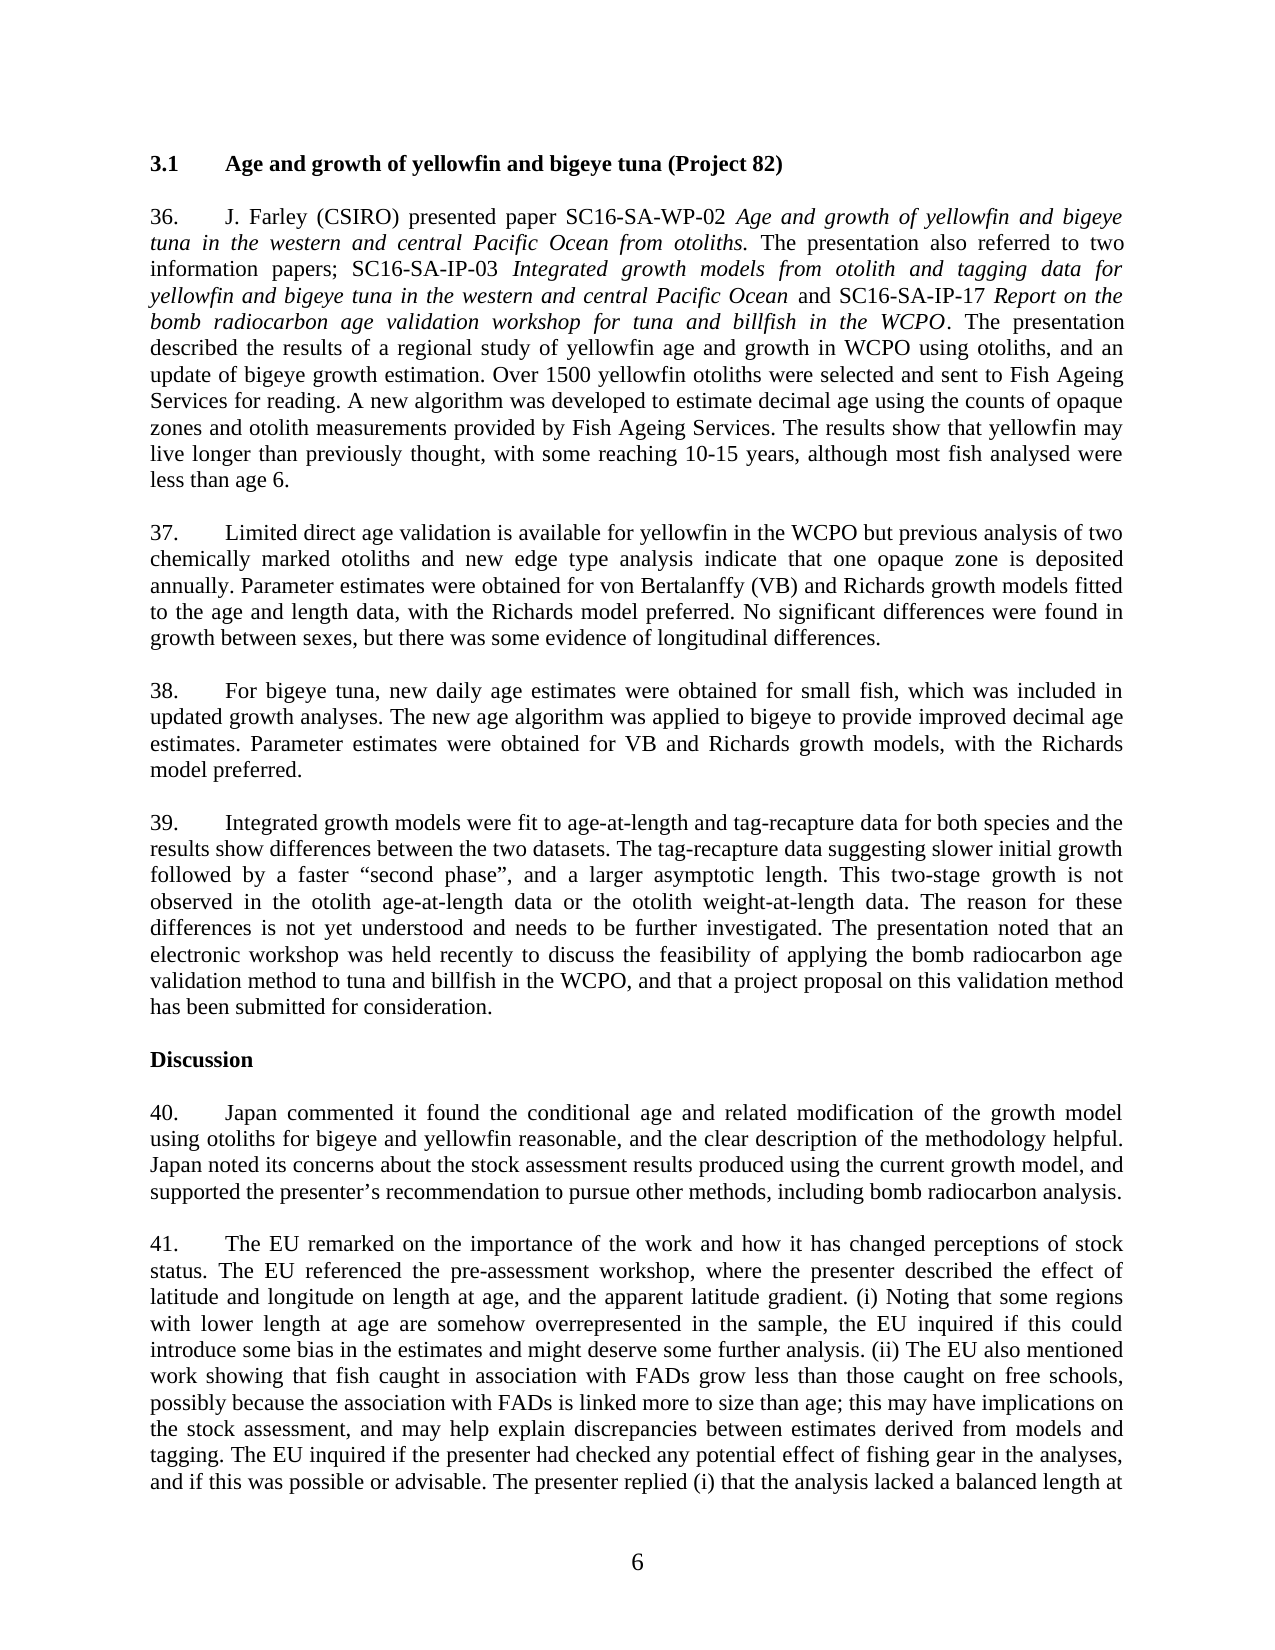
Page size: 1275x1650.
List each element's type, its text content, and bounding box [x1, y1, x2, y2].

text Discussion [150, 1046, 1125, 1072]
list Limited direct age validation is available for yellowfin in the WCPO but previous analysis of two chemically marked otoliths and new edge type analysis indicate that one opaque zone is deposited annually. Parameter estimates were obtained for von Bertalanffy (VB) and Richards growth models fitted to the age and length data, with the Richards model preferred. No significant differences were found in growth between sexes, but there was some evidence of longitudinal differences. [150, 519, 1125, 651]
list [150, 1231, 1125, 1494]
list J. Farley (CSIRO) presented paper SC16-SA-WP-02 Age and growth of yellowfin and bigeye tuna in the western and central Pacific Ocean from otoliths. The presentation also referred to two information papers; SC16-SA-IP-03 Integrated growth models from otolith and tagging data for yellowfin and bigeye tuna in the western and central Pacific Ocean and SC16-SA-IP-17 Report on the bomb radiocarbon age validation workshop for tuna and billfish in the WCPO. The presentation described the results of a regional study of yellowfin age and growth in WCPO using otoliths, and an update of bigeye growth estimation. Over 1500 yellowfin otoliths were selected and sent to Fish Ageing Services for reading. A new algorithm was developed to estimate decimal age using the counts of opaque zones and otolith measurements provided by Fish Ageing Services. The results show that yellowfin may live longer than previously thought, with some reaching 10-15 years, although most fish analysed were less than age 6. [150, 203, 1125, 493]
list Japan commented it found the conditional age and related modification of the growth model using otoliths for bigeye and yellowfin reasonable, and the clear description of the methodology helpful. Japan noted its concerns about the stock assessment results produced using the current growth model, and supported the presenter’s recommendation to pursue other methods, including bomb radiocarbon analysis. [150, 1099, 1125, 1204]
list For bigeye tuna, new daily age estimates were obtained for small fish, which was included in updated growth analyses. The new age algorithm was applied to bigeye to provide improved decimal age estimates. Parameter estimates were obtained for VB and Richards growth models, with the Richards model preferred. [150, 677, 1125, 782]
list Integrated growth models were fit to age-at-length and tag-recapture data for both species and the results show differences between the two datasets. The tag-recapture data suggesting slower initial growth followed by a faster “second phase”, and a larger asymptotic length. This two-stage growth is not observed in the otolith age-at-length data or the otolith weight-at-length data. The reason for these differences is not yet understood and needs to be further investigated. The presentation noted that an electronic workshop was held recently to discuss the feasibility of applying the bomb radiocarbon age validation method to tuna and billfish in the WCPO, and that a project proposal on this validation method has been submitted for consideration. [150, 809, 1125, 1020]
text Age and growth of yellowfin and bigeye tuna (Project 82) [150, 150, 1125, 176]
